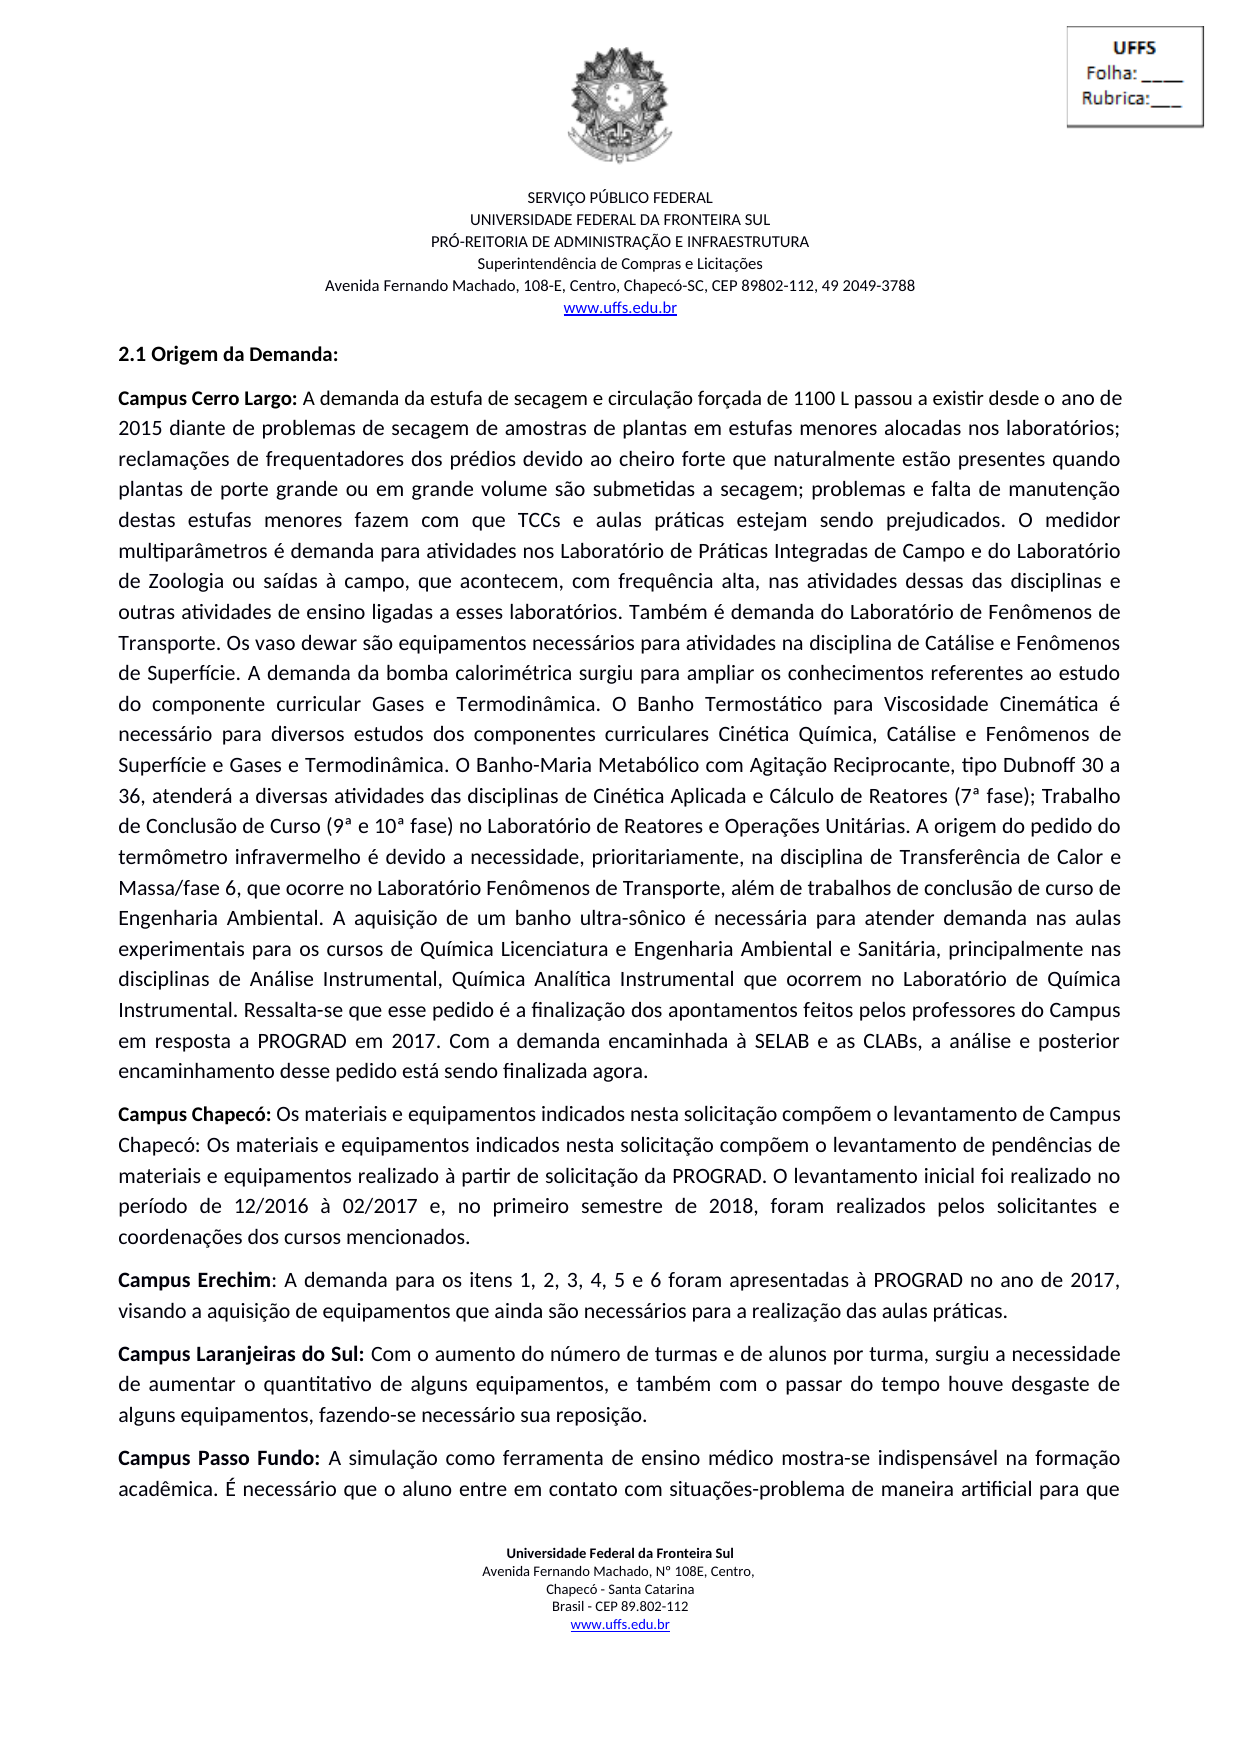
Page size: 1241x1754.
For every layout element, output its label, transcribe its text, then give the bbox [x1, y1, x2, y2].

text Campus Laranjeiras do Sul: Com o aumento do número de turmas e de alunos por turma, surgiu a necessidade de aumentar o quantitativo de alguns equipamentos, e também com o passar do tempo houve desgaste de alguns equipamentos, fazendo-se necessário sua reposição. [118, 1340, 1122, 1428]
text Campus Erechim: A demanda para os itens 1, 2, 3, 4, 5 e 6 foram apresentadas à PROGRAD no ano de 2017, visando a aquisição de equipamentos que ainda são necessários para a realização das aulas práticas. [118, 1266, 1122, 1323]
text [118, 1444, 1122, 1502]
text 2.1 Origem da Demanda: [118, 341, 1122, 367]
text Campus Chapecó: Os materiais e equipamentos indicados nesta solicitação compõem o levantamento de Campus Chapecó: Os materiais e equipamentos indicados nesta solicitação compõem o levantamento de pendências de materiais e equipamentos realizado à partir de solicitação da PROGRAD. O levantamento inicial foi realizado no período de 12/2016 à 02/2017 e, no primeiro semestre de 2018, foram realizados pelos solicitantes e coordenações dos cursos mencionados. [118, 1101, 1122, 1250]
text Campus Cerro Largo: A demanda da estufa de secagem e circulação forçada de 1100 L passou a existir desde o ano de 2015 diante de problemas de secagem de amostras de plantas em estufas menores alocadas nos laboratórios; reclamações de frequentadores dos prédios devido ao cheiro forte que naturalmente estão presentes quando plantas de porte grande ou em grande volume são submetidas a secagem; problemas e falta de manutenção destas estufas menores fazem com que TCCs e aulas práticas estejam sendo prejudicados. O medidor multiparâmetros é demanda para atividades nos Laboratório de Práticas Integradas de Campo e do Laboratório de Zoologia ou saídas à campo, que acontecem, com frequência alta, nas atividades dessas das disciplinas e outras atividades de ensino ligadas a esses laboratórios. Também é demanda do Laboratório de Fenômenos de Transporte. Os vaso dewar são equipamentos necessários para atividades na disciplina de Catálise e Fenômenos de Superfície. A demanda da bomba calorimétrica surgiu para ampliar os conhecimentos referentes ao estudo do componente curricular Gases e Termodinâmica. O Banho Termostático para Viscosidade Cinemática é necessário para diversos estudos dos componentes curriculares Cinética Química, Catálise e Fenômenos de Superfície e Gases e Termodinâmica. O Banho-Maria Metabólico com Agitação Reciprocante, tipo Dubnoff 30 a 36, atenderá a diversas atividades das disciplinas de Cinética Aplicada e Cálculo de Reatores (7ª fase); Trabalho de Conclusão de Curso (9ª e 10ª fase) no Laboratório de Reatores e Operações Unitárias. A origem do pedido do termômetro infravermelho é devido a necessidade, prioritariamente, na disciplina de Transferência de Calor e Massa/fase 6, que ocorre no Laboratório Fenômenos de Transporte, além de trabalhos de conclusão de curso de Engenharia Ambiental. A aquisição de um banho ultra-sônico é necessária para atender demanda nas aulas experimentais para os cursos de Química Licenciatura e Engenharia Ambiental e Sanitária, principalmente nas disciplinas de Análise Instrumental, Química Analítica Instrumental que ocorrem no Laboratório de Química Instrumental. Ressalta-se que esse pedido é a finalização dos apontamentos feitos pelos professores do Campus em resposta a PROGRAD em 2017. Com a demanda encaminhada à SELAB e as CLABs, a análise e posterior encaminhamento desse pedido está sendo finalizada agora. [118, 384, 1122, 1084]
picture [567, 47, 673, 167]
picture [1066, 26, 1203, 129]
